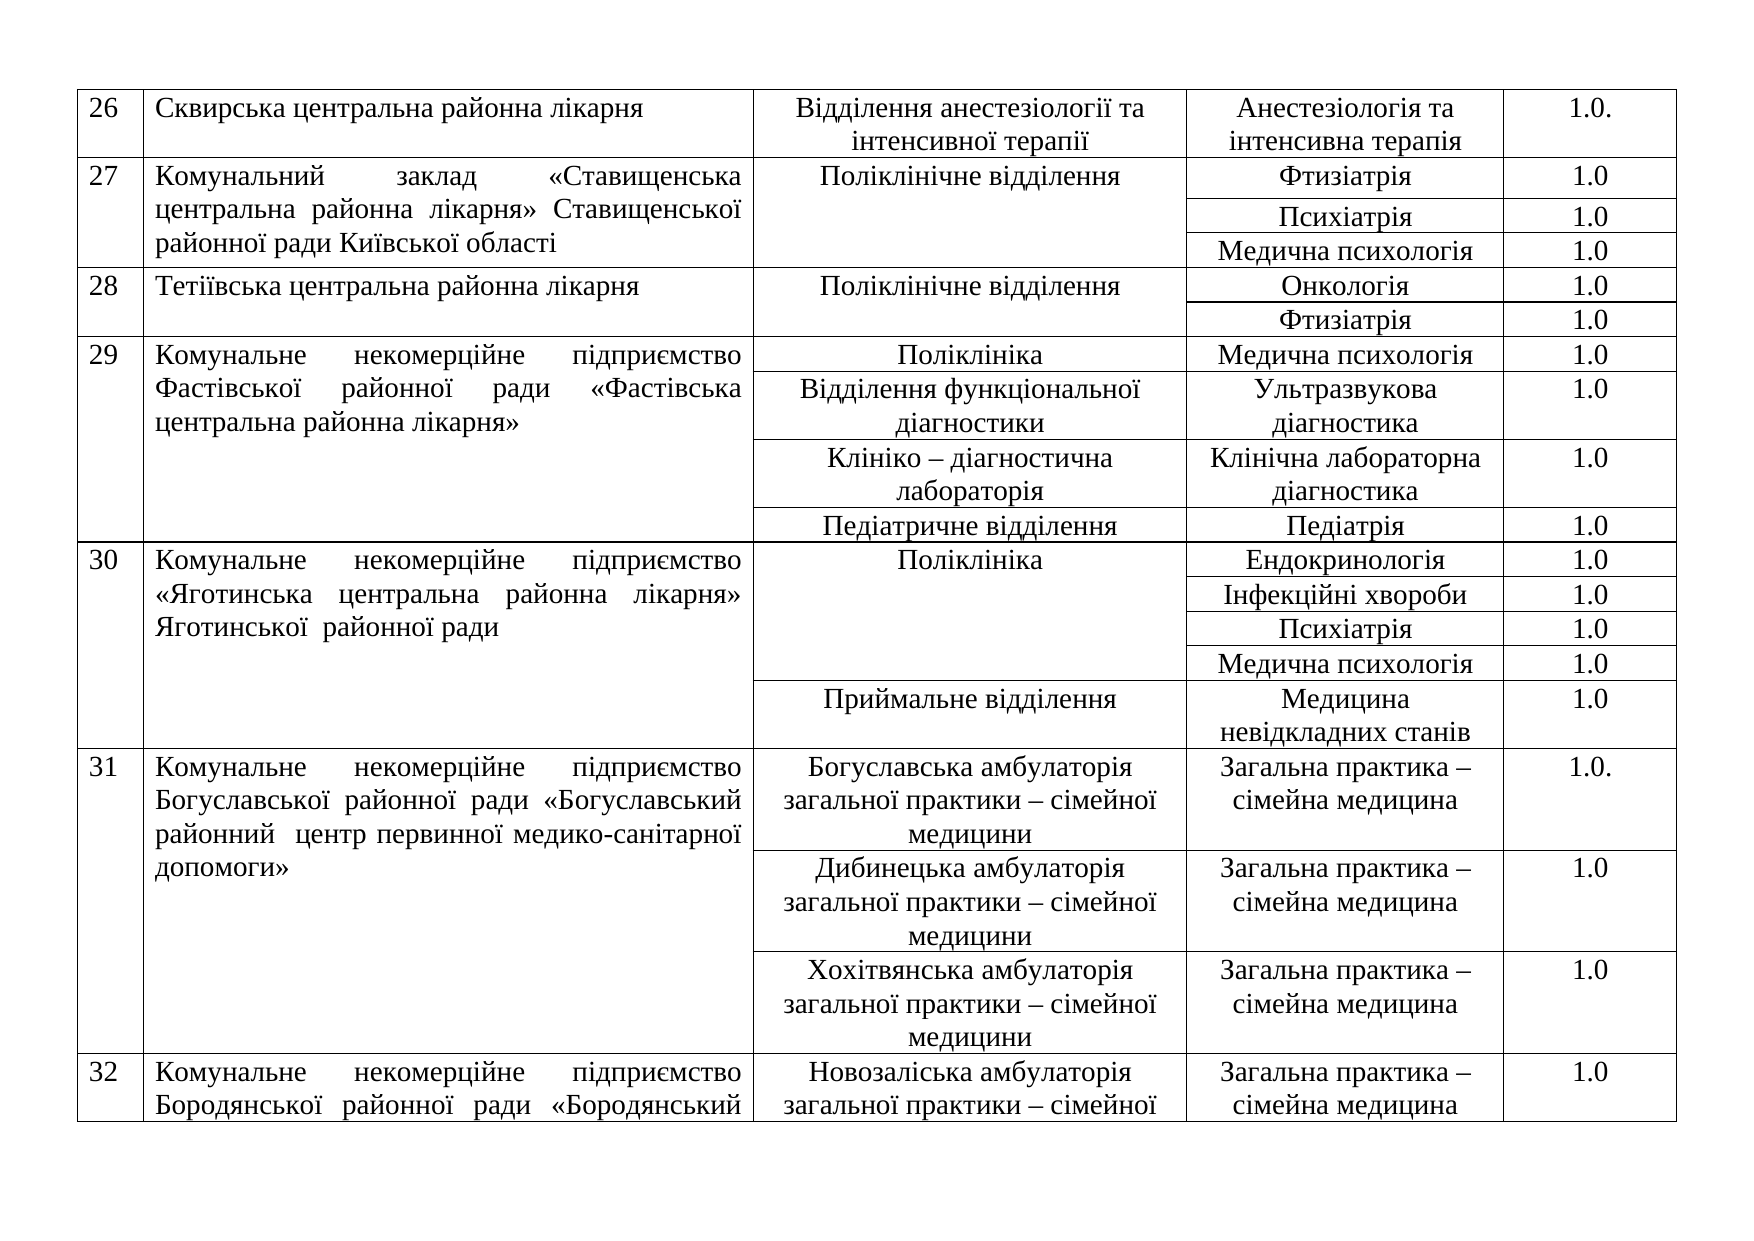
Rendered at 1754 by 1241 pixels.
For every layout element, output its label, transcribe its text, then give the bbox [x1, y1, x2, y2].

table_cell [144, 1054, 753, 1121]
table_cell 1.0 [1504, 372, 1676, 439]
table_cell Загальна практика – сімейна медицина [1187, 749, 1503, 849]
table_cell 32 [78, 1054, 143, 1121]
table_cell Психіатрія [1187, 199, 1503, 232]
table_cell Приймальне відділення [754, 681, 1186, 748]
table_cell 31 [78, 749, 143, 1053]
table_cell 1.0 [1504, 199, 1676, 232]
table_cell 1.0 [1504, 681, 1676, 748]
table_cell Комунальне некомерційне підприємство Фастівської районної ради «Фастівська центральна районна лікарня» [144, 337, 753, 541]
table_cell Ультразвукова діагностика [1187, 372, 1503, 439]
table_cell Поліклініка [754, 543, 1186, 680]
table_cell Комунальний заклад «Ставищенська центральна районна лікарня» Ставищенської районної ради Київської області [144, 158, 753, 267]
table_cell Педіатрія [1187, 508, 1503, 541]
table_cell 1.0 [1504, 952, 1676, 1053]
table_cell 1.0 [1504, 1054, 1676, 1121]
table_cell Загальна практика – сімейна медицина [1187, 952, 1503, 1053]
table_cell Клініко – діагностична лабораторія [754, 440, 1186, 507]
table_cell 1.0. [1504, 90, 1676, 157]
table_cell Анестезіологія та інтенсивна терапія [1187, 90, 1503, 157]
table_cell 1.0 [1504, 440, 1676, 507]
table_cell Поліклініка [754, 337, 1186, 371]
table_cell Інфекційні хвороби [1187, 577, 1503, 611]
table_cell Загальна практика – сімейна медицина [1187, 851, 1503, 951]
table_cell Новозаліська амбулаторія загальної практики – сімейної медицини [754, 1054, 1186, 1121]
table_cell 26 [78, 90, 143, 157]
table_cell 1.0 [1504, 303, 1676, 336]
table_cell Сквирська центральна районна лікарня [144, 90, 753, 157]
table_cell 28 [78, 268, 143, 336]
table_cell Медицина невідкладних станів [1187, 681, 1503, 748]
table_cell Медична психологія [1187, 646, 1503, 680]
table_cell 1.0 [1504, 337, 1676, 371]
table_cell Медична психологія [1187, 337, 1503, 371]
table_cell 1.0 [1504, 508, 1676, 541]
table_cell Онкологія [1187, 268, 1503, 301]
table_cell Тетіївська центральна районна лікарня [144, 268, 753, 336]
table_cell Комунальне некомерційне підприємство Богуславської районної ради «Богуславський районний центр первинної медико-санітарної допомоги» [144, 749, 753, 1053]
table_cell 1.0 [1504, 158, 1676, 198]
table_cell Поліклінічне відділення [754, 268, 1186, 336]
table_cell Поліклінічне відділення [754, 158, 1186, 267]
table_cell 1.0 [1504, 268, 1676, 301]
table_cell Фтизіатрія [1187, 303, 1503, 336]
table_cell 1.0. [1504, 749, 1676, 849]
table_cell Педіатричне відділення [754, 508, 1186, 541]
table_cell 30 [78, 543, 143, 748]
table_cell 1.0 [1504, 577, 1676, 611]
table_cell 29 [78, 337, 143, 541]
table_cell Відділення функціональної діагностики [754, 372, 1186, 439]
table_cell 1.0 [1504, 851, 1676, 951]
table_cell 1.0 [1504, 543, 1676, 576]
table_cell Відділення анестезіології та інтенсивної терапії [754, 90, 1186, 157]
table_cell Дибинецька амбулаторія загальної практики – сімейної медицини [1032, 851, 1186, 951]
table_cell 27 [78, 158, 143, 267]
table_cell 1.0 [1504, 233, 1676, 267]
table_cell Комунальне некомерційне підприємство «Яготинська центральна районна лікарня» Яготинської районної ради [144, 543, 753, 748]
table_cell Ендокринологія [1187, 543, 1503, 576]
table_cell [1187, 1054, 1503, 1121]
table_cell Фтизіатрія [1187, 158, 1503, 198]
table_cell Психіатрія [1187, 612, 1503, 645]
table_cell Медична психологія [1187, 233, 1503, 267]
table_cell Хохітвянська амбулаторія загальної практики – сімейної медицини [754, 952, 981, 1053]
table_cell Клінічна лабораторна діагностика [1187, 440, 1503, 507]
table_cell Богуславська амбулаторія загальної практики – сімейної медицини [754, 749, 1186, 849]
table_cell Хохітвянська амбулаторія загальної практики – сімейної медицини [1032, 952, 1186, 1053]
table_cell 1.0 [1504, 646, 1676, 680]
table_cell Дибинецька амбулаторія загальної практики – сімейної медицини [754, 851, 973, 951]
table_cell 1.0 [1504, 612, 1676, 645]
